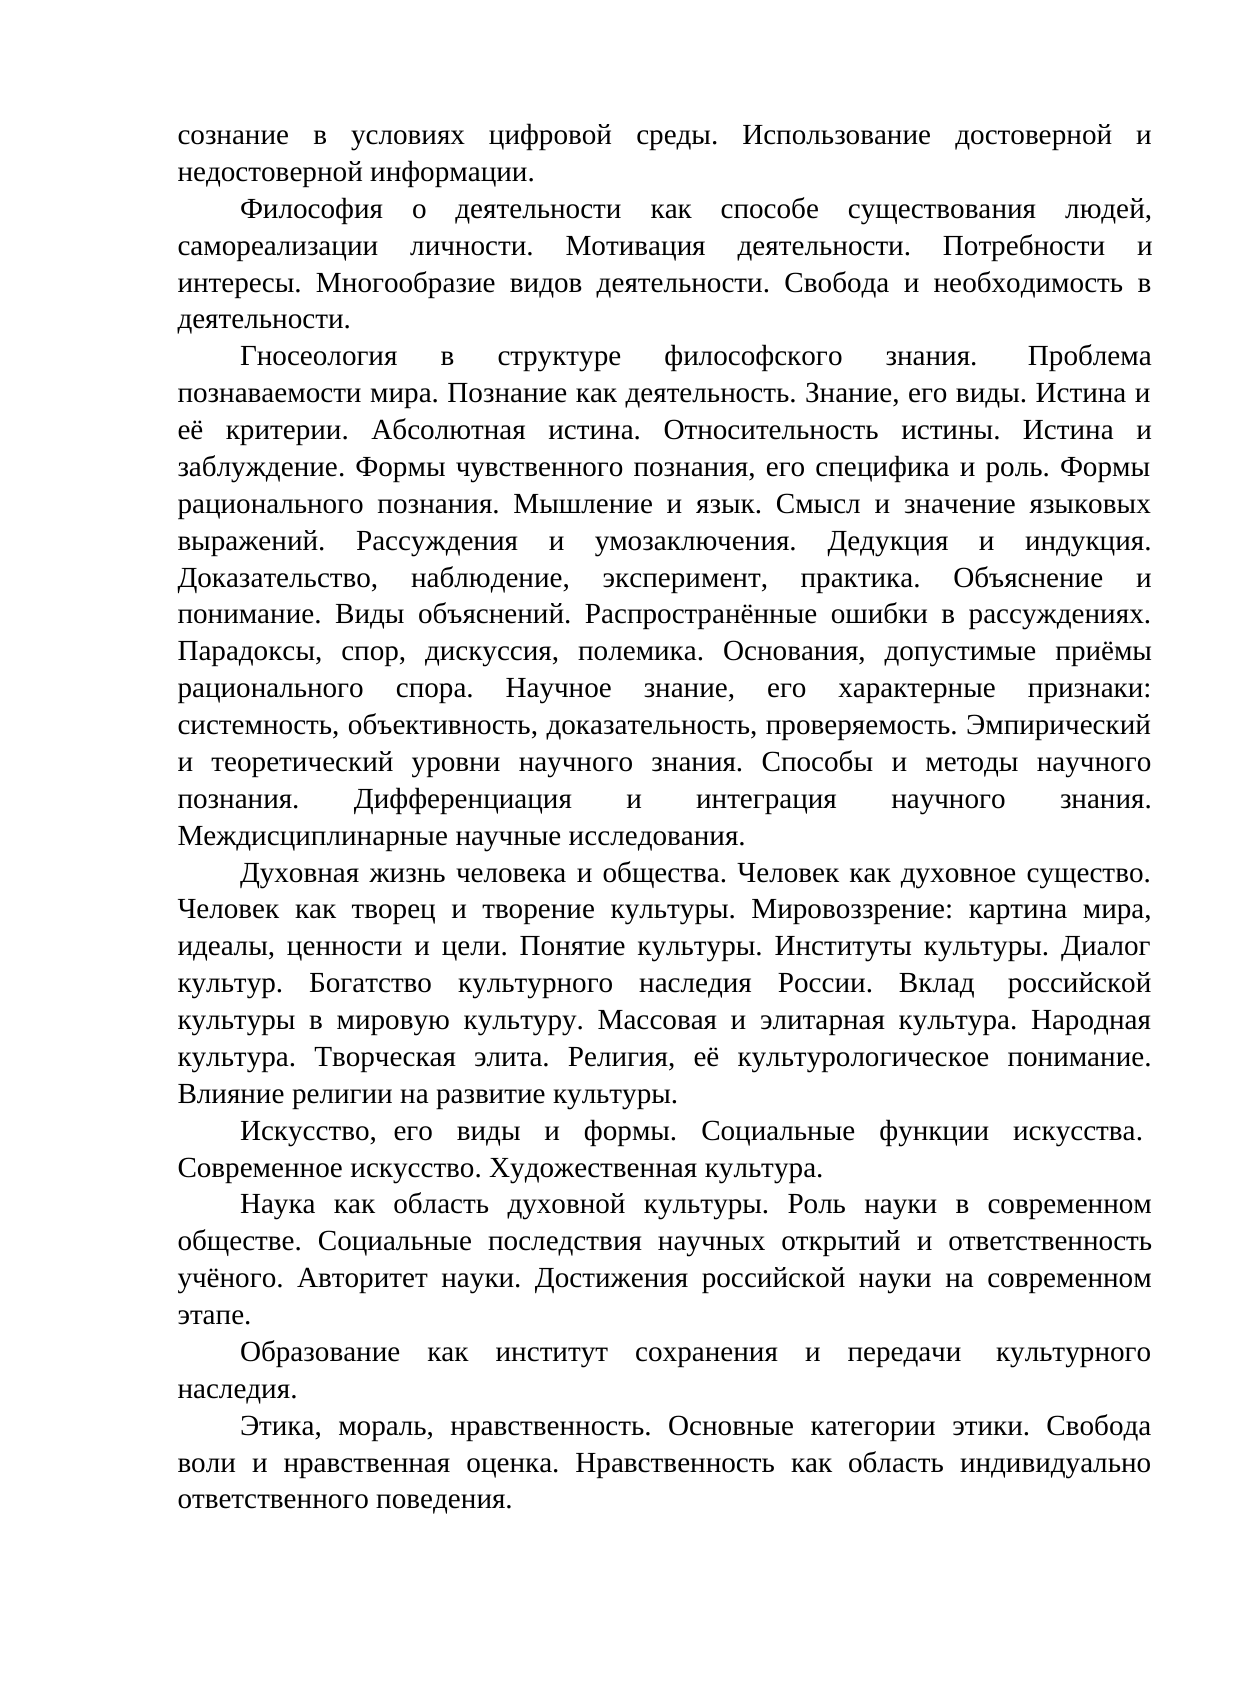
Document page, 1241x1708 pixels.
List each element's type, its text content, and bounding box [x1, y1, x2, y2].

text Искусство, его виды и формы. Социальные функции искусства. [240, 1113, 1215, 1146]
text Духовная жизнь человека и общества. Человек как духовное существо. Человек как творец и творение культуры. Мировоззрение: картина мира, идеалы, ценности и цели. Понятие культуры. Институты культуры. Диалог культур. Богатство культурного наследия России. Вклад российской культуры в мировую культуру. Массовая и элитарная культура. Народная культура. Творческая элита. Религия, её культурологическое понимание. Влияние религии на развитие культуры. [177, 855, 1152, 1109]
text сознание в условиях цифровой среды. Использование достоверной и недостоверной информации. [177, 117, 1152, 187]
text Гносеология в структуре философского знания. Проблема познаваемости мира. Познание как деятельность. Знание, его виды. Истина и её критерии. Абсолютная истина. Относительность истины. Истина и заблуждение. Формы чувственного познания, его специфика и роль. Формы рационального познания. Мышление и язык. Смысл и значение языковых выражений. Рассуждения и умозаключения. Дедукция и индукция. Доказательство, наблюдение, эксперимент, практика. Объяснение и понимание. Виды объяснений. Распространённые ошибки в рассуждениях. Парадоксы, спор, дискуссия, полемика. Основания, допустимые приёмы рационального спора. Научное знание, его характерные признаки: системность, объективность, доказательность, проверяемость. Эмпирический и теоретический уровни научного знания. Способы и методы научного познания. Дифференциация и интеграция научного знания. Междисциплинарные научные исследования. [177, 338, 1152, 851]
text Образование как институт сохранения и передачи культурного наследия. [177, 1334, 1151, 1404]
text Современное искусство. Художественная культура. [177, 1150, 1215, 1183]
text Этика, мораль, нравственность. Основные категории этики. Свобода воли и нравственная оценка. Нравственность как область индивидуально ответственного поведения. [177, 1408, 1152, 1515]
text Философия о деятельности как способе существования людей, самореализации личности. Мотивация деятельности. Потребности и интересы. Многообразие видов деятельности. Свобода и необходимость в деятельности. [177, 191, 1152, 335]
text Наука как область духовной культуры. Роль науки в современном обществе. Социальные последствия научных открытий и ответственность учёного. Авторитет науки. Достижения российской науки на современном этапе. [177, 1187, 1152, 1331]
